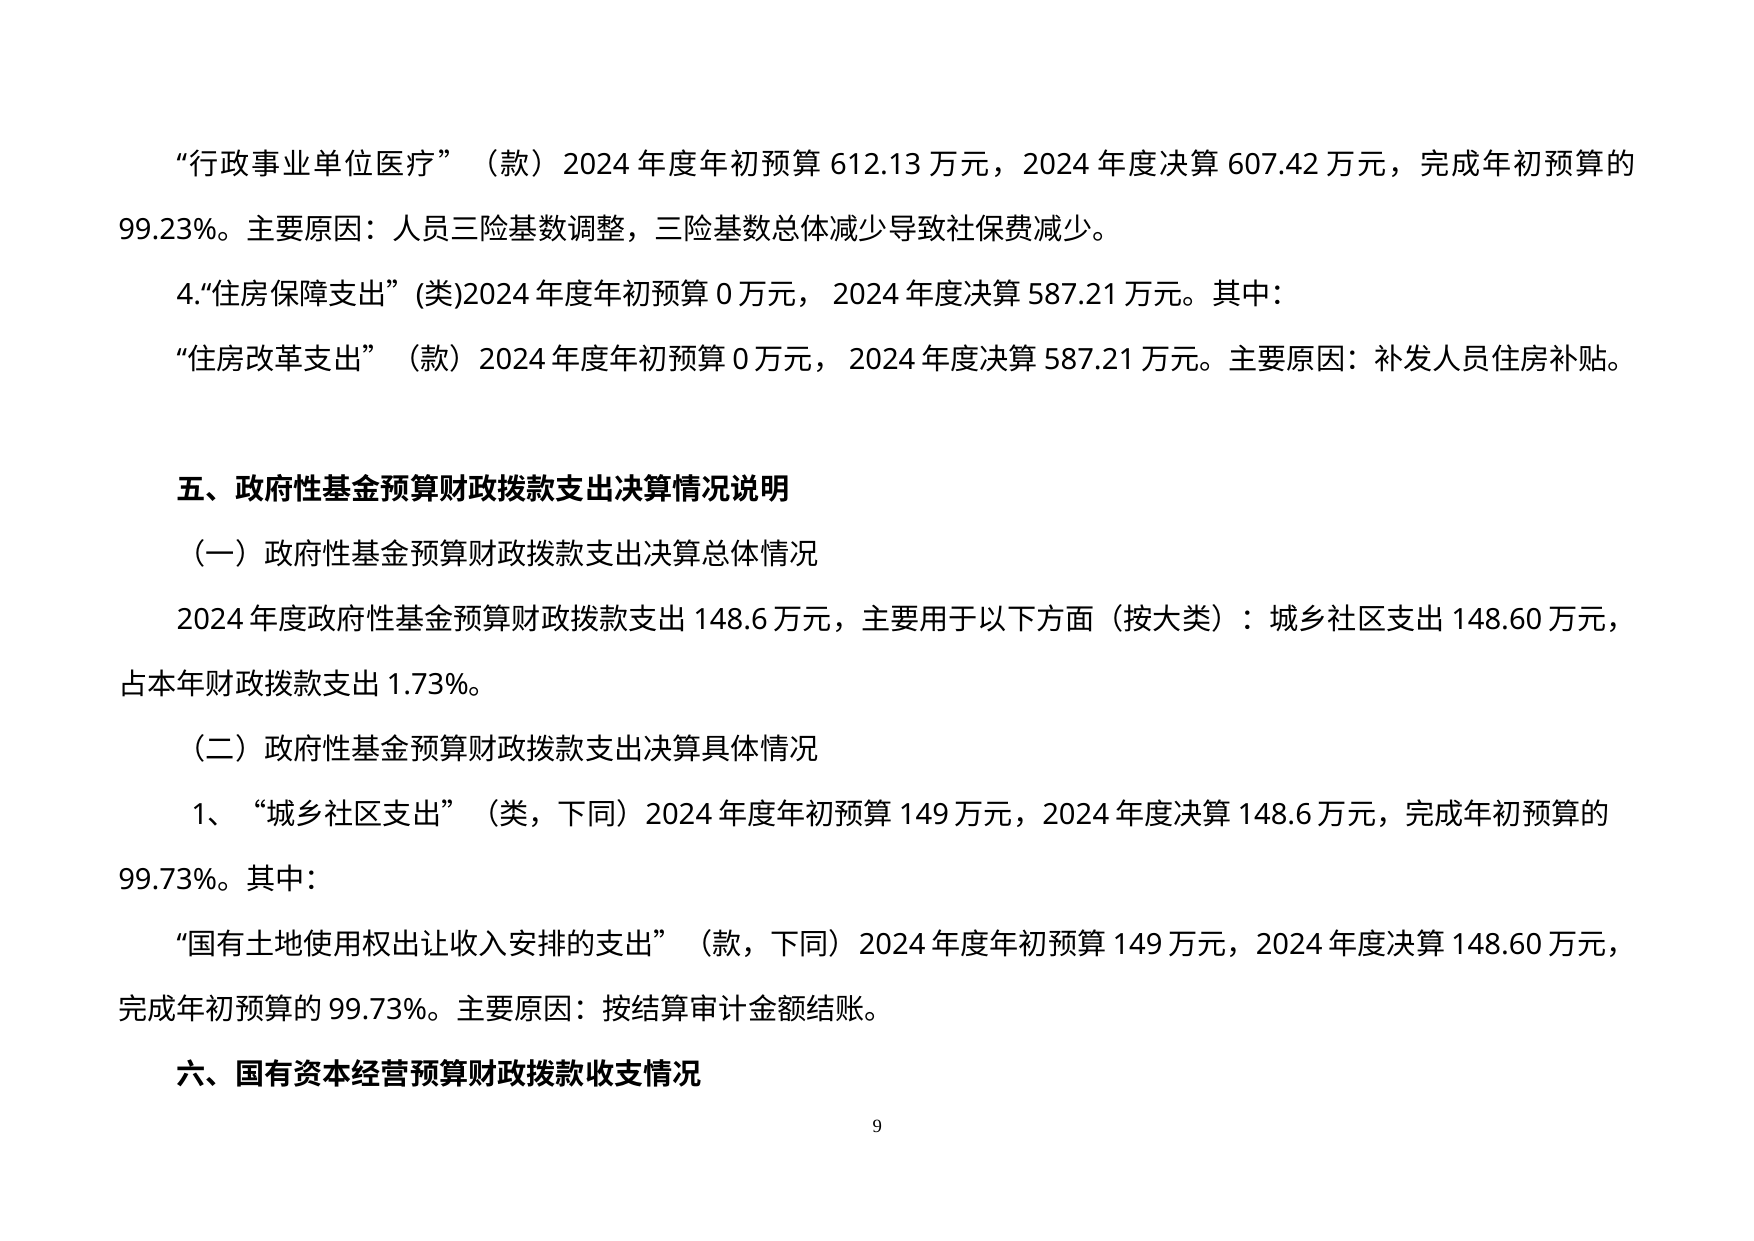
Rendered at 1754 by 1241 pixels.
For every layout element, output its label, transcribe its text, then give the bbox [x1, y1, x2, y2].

text “行政事业单位医疗”（款）2024年度年初预算612.13万元，2024年度决算607.42万元，完成年初预算的99.23%。主要原因：人员三险基数调整，三险基数总体减少导致社保费减少。 [118, 129, 1636, 259]
text 五、政府性基金预算财政拨款支出决算情况说明 [118, 454, 1636, 519]
text “住房改革支出”（款）2024年度年初预算0万元， 2024年度决算587.21万元。主要原因：补发人员住房补贴。 [118, 324, 1636, 389]
text （一）政府性基金预算财政拨款支出决算总体情况 [118, 519, 1636, 584]
text 1、“城乡社区支出”（类，下同）2024年度年初预算149万元，2024年度决算148.6万元，完成年初预算的99.73%。其中： [118, 779, 1636, 909]
text 2024年度政府性基金预算财政拨款支出148.6万元，主要用于以下方面（按大类）：城乡社区支出148.60万元，占本年财政拨款支出1.73%。 [118, 584, 1636, 714]
text 六、国有资本经营预算财政拨款收支情况 [118, 1039, 1636, 1104]
text “国有土地使用权出让收入安排的支出”（款，下同）2024年度年初预算149万元，2024年度决算148.60万元，完成年初预算的99.73%。主要原因：按结算审计金额结账。 [118, 909, 1636, 1039]
text 4.“住房保障支出”(类)2024年度年初预算0万元， 2024年度决算587.21万元。其中： [118, 259, 1636, 324]
text （二）政府性基金预算财政拨款支出决算具体情况 [118, 714, 1636, 779]
